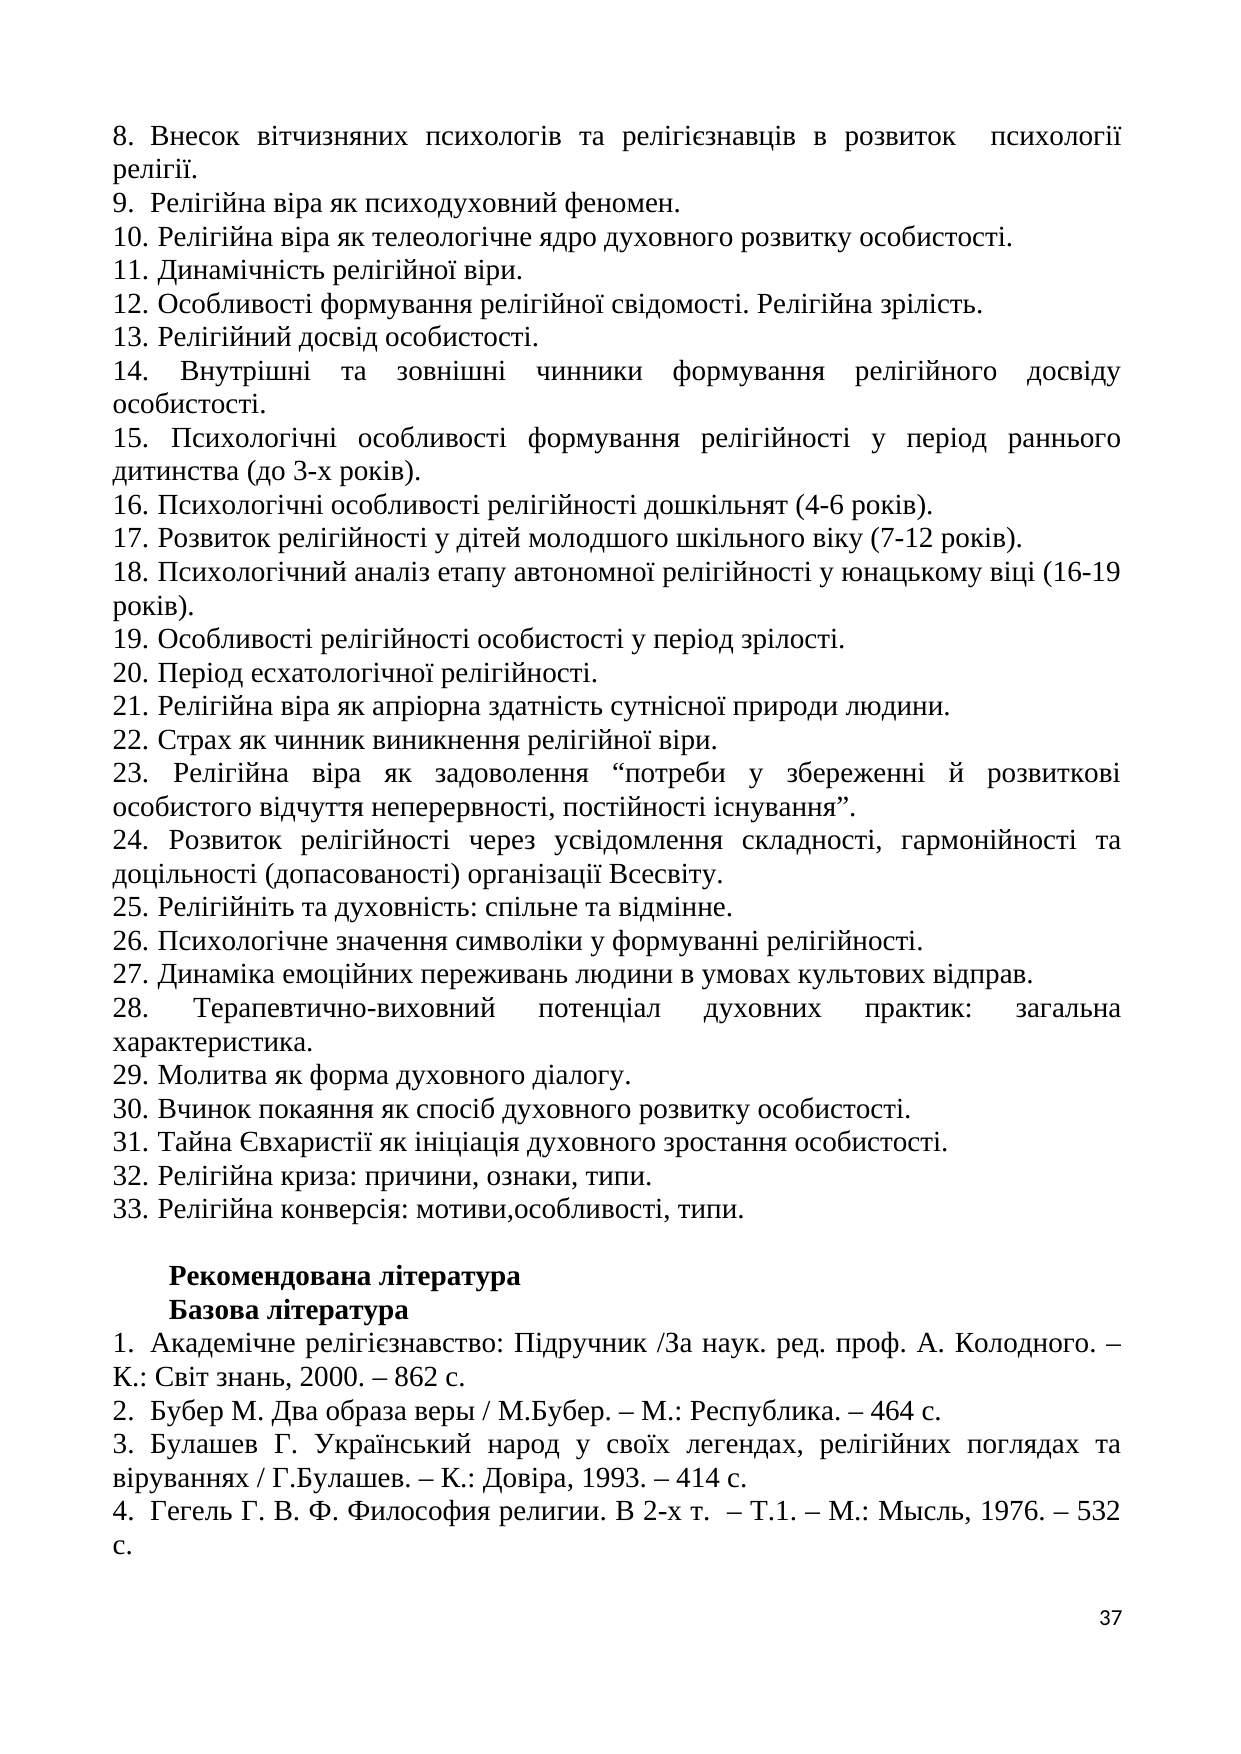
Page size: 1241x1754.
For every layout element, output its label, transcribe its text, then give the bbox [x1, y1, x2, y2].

list Внесок вітчизняних психологів та релігієзнавців в розвиток психології релігії. [112, 118, 1122, 185]
list Психологічні особливості формування релігійності у період раннього дитинства (до 3-х років). [112, 420, 1122, 487]
list Релігійна віра як задоволення “потреби у збереженні й розвиткові особистого відчуття неперервності, постійності існування”. [112, 755, 1122, 822]
list Внутрішні та зовнішні чинники формування релігійного досвіду особистості. [112, 353, 1122, 420]
text Базова література [112, 1292, 1122, 1326]
list Гегель Г. В. Ф. Философия религии. В 2-х т. – Т.1. – М.: Мысль, 1976. – 532 с. [112, 1493, 1122, 1560]
text Рекомендована література [112, 1258, 1122, 1292]
list Терапевтично-виховний потенціал духовних практик: загальна характеристика. [112, 990, 1122, 1057]
list Релігійна криза: причини, ознаки, типи. [112, 1158, 1122, 1191]
list Бубер М. Два образа веры / М.Бубер. – М.: Республика. – 464 с. [112, 1393, 1122, 1426]
list Розвиток релігійності у дітей молодшого шкільного віку (7-12 років). [112, 521, 1122, 554]
list Розвиток релігійності через усвідомлення складності, гармонійності та доцільності (допасованості) організації Всесвіту. [112, 822, 1122, 889]
list Релігійна конверсія: мотиви,особливості, типи. [112, 1191, 1122, 1225]
list Особливості релігійності особистості у період зрілості. [112, 621, 1122, 655]
list Динамічність релігійної віри. [112, 252, 1122, 286]
list Релігійніть та духовність: спільне та відмінне. [112, 889, 1122, 923]
list Релігійний досвід особистості. [112, 319, 1122, 353]
list Тайна Євхаристії як ініціація духовного зростання особистості. [112, 1124, 1122, 1158]
list Релігійна віра як апріорна здатність сутнісної природи людини. [112, 688, 1122, 722]
list Психологічні особливості релігійності дошкільнят (4-6 років). [112, 487, 1122, 521]
list Динаміка емоційних переживань людини в умовах культових відправ. [112, 957, 1122, 990]
list Особливості формування релігійної свідомості. Релігійна зрілість. [112, 286, 1122, 319]
list Вчинок покаяння як спосіб духовного розвитку особистості. [112, 1091, 1122, 1124]
list Страх як чинник виникнення релігійної віри. [112, 722, 1122, 755]
list Молитва як форма духовного діалогу. [112, 1057, 1122, 1091]
list Релігійна віра як психодуховний феномен. [112, 185, 1122, 219]
list Булашев Г. Український народ у своїх легендах, релігійних поглядах та віруваннях / Г.Булашев. – К.: Довіра, 1993. – 414 с. [112, 1426, 1122, 1493]
list Релігійна віра як телеологічне ядро духовного розвитку особистості. [112, 219, 1122, 252]
list Період есхатологічної релігійності. [112, 655, 1122, 688]
list Академічне релігієзнавство: Підручник /За наук. ред. проф. А. Колодного. – К.: Світ знань, 2000. – 862 с. [112, 1326, 1122, 1393]
list Психологічне значення символіки у формуванні релігійності. [112, 923, 1122, 957]
list Психологічний аналіз етапу автономної релігійності у юнацькому віці (16-19 років). [112, 554, 1122, 621]
